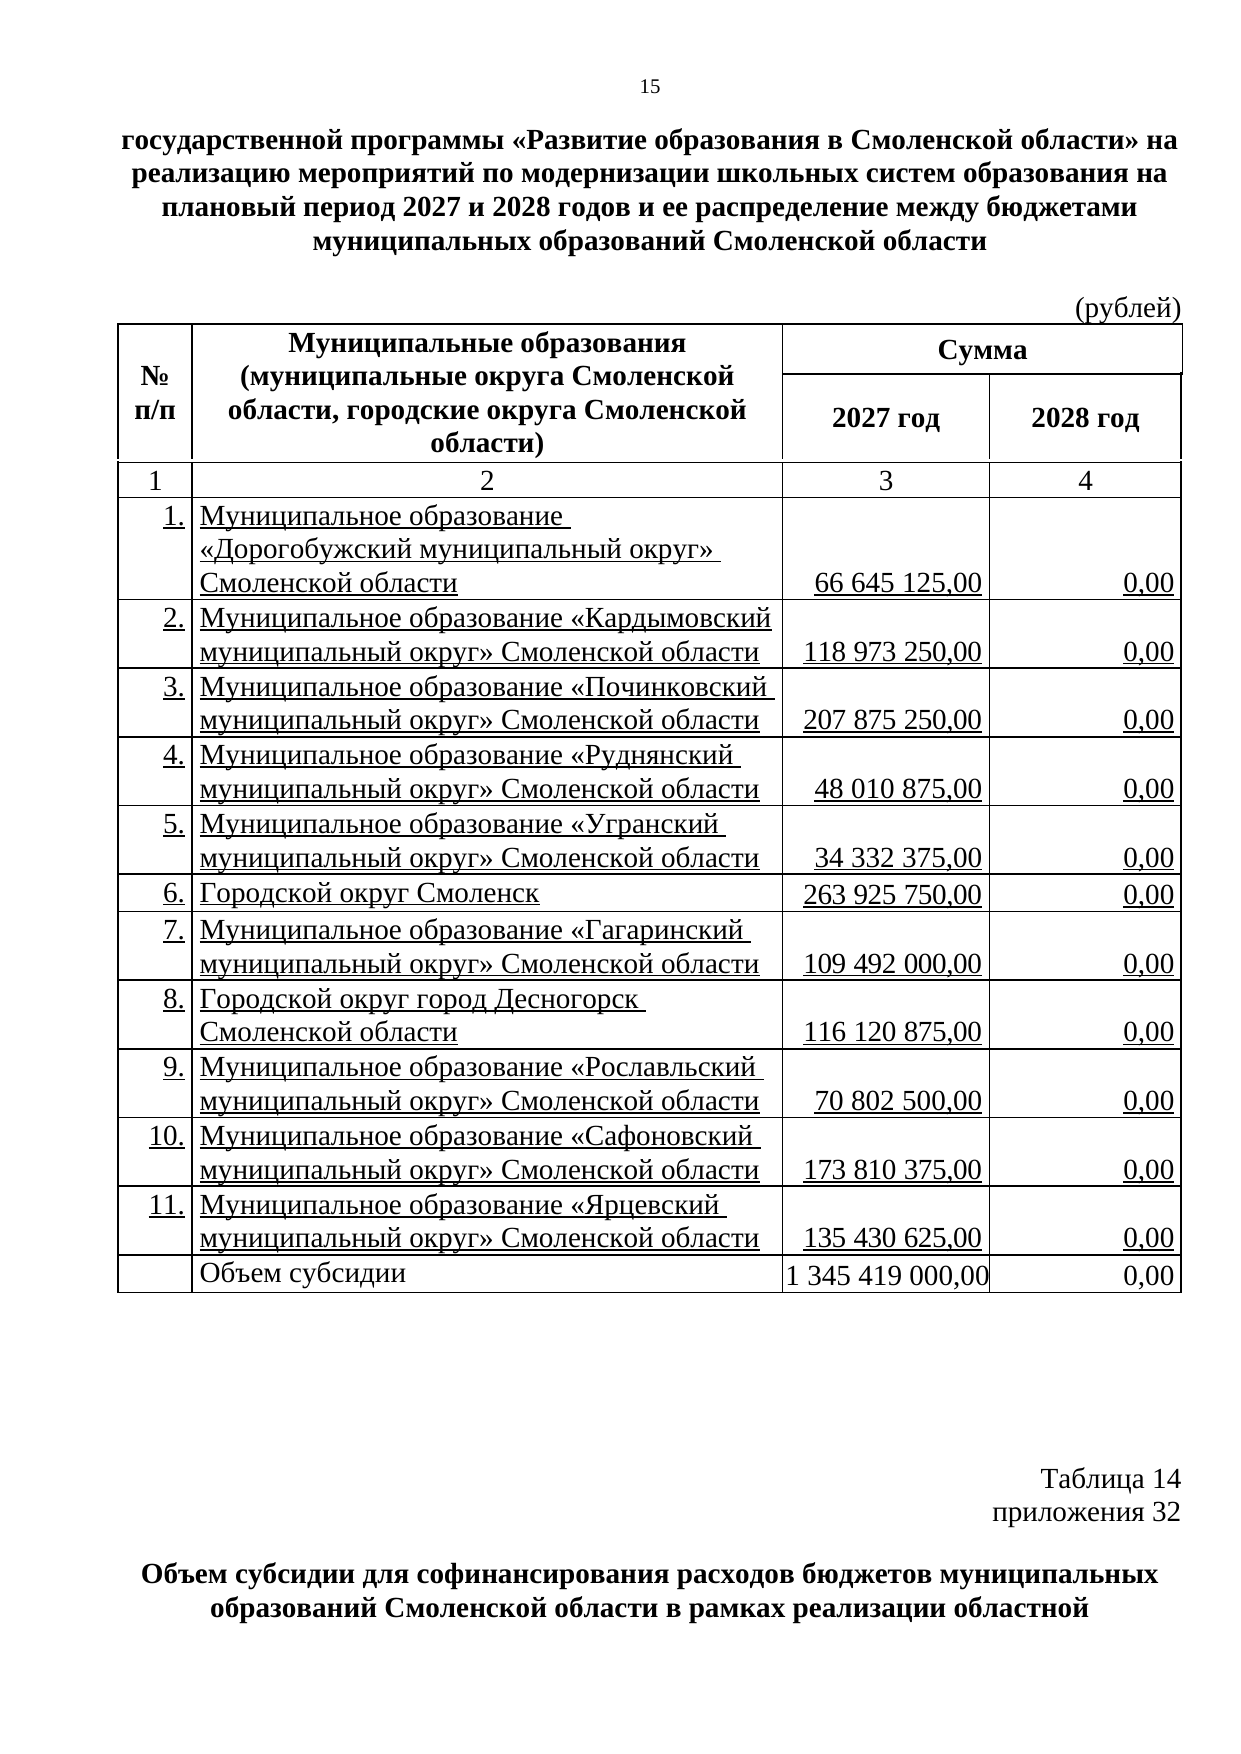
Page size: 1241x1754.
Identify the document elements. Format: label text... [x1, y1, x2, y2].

table_cell 5. [119, 806, 191, 873]
table_cell 0,00 [990, 912, 1180, 979]
table_cell 7. [119, 912, 191, 979]
table_cell Муниципальное образование «Угранский муниципальный округ» Смоленской области [193, 806, 782, 873]
table_cell Муниципальное образование «Починковский муниципальный округ» Смоленской области [193, 669, 782, 736]
table_cell 118 973 250,00 [783, 600, 989, 667]
text (рублей) [118, 290, 1181, 323]
text Таблица 14 [118, 1461, 1181, 1494]
table_cell 34 332 375,00 [783, 806, 989, 873]
table_header 4 [990, 463, 1180, 496]
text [118, 122, 1181, 256]
table_cell 0,00 [990, 875, 1180, 911]
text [118, 1557, 1181, 1624]
table_cell 2028 год [990, 375, 1180, 459]
table_cell 0,00 [990, 806, 1180, 873]
table_cell 1 345 419 000,00 [783, 1256, 989, 1291]
table_header Муниципальные образования (муниципальные округа Смоленской области, городские округа Смоленской области) [193, 325, 782, 459]
table_cell 109 492 000,00 [783, 912, 989, 979]
table_cell Городской округ Смоленск [193, 875, 782, 911]
table_cell 0,00 [990, 600, 1180, 667]
table_cell 2027 год [783, 375, 989, 459]
table_cell Муниципальное образование «Руднянский муниципальный округ» Смоленской области [193, 738, 782, 804]
table_cell 0,00 [990, 738, 1180, 804]
table_cell Муниципальное образование «Гагаринский муниципальный округ» Смоленской области [193, 912, 782, 979]
table_cell 0,00 [990, 498, 1180, 599]
table_cell 0,00 [990, 1256, 1180, 1291]
table_cell 263 925 750,00 [783, 875, 989, 911]
table_cell Муниципальное образование «Рославльский муниципальный округ» Смоленской области [193, 1050, 782, 1117]
table_cell 10. [119, 1118, 191, 1185]
table_header 1 [119, 463, 191, 496]
table_cell 135 430 625,00 [783, 1187, 989, 1254]
text приложения 32 [118, 1494, 1181, 1528]
table_cell Городской округ город Десногорск Смоленской области [193, 981, 782, 1048]
table_cell 8. [119, 981, 191, 1048]
table_cell 66 645 125,00 [783, 498, 989, 599]
table_cell Муниципальное образование «Дорогобужский муниципальный округ» Смоленской области [193, 498, 782, 599]
table_cell 4. [119, 738, 191, 804]
table_cell 173 810 375,00 [783, 1118, 989, 1185]
table_cell 2. [119, 600, 191, 667]
table_cell 3. [119, 669, 191, 736]
table_header Сумма [783, 325, 1182, 373]
table_cell Муниципальное образование «Сафоновский муниципальный округ» Смоленской области [193, 1118, 782, 1185]
table_cell 9. [119, 1050, 191, 1117]
table_cell 1. [119, 498, 191, 599]
table_header № п/п [119, 325, 191, 459]
table_header 2 [193, 463, 782, 496]
table_cell 48 010 875,00 [783, 738, 989, 804]
table_cell 0,00 [990, 1187, 1180, 1254]
table_cell 6. [119, 875, 191, 911]
table_cell 0,00 [990, 1050, 1180, 1117]
table_header 3 [783, 463, 989, 496]
table_cell 11. [119, 1187, 191, 1254]
table_cell Муниципальное образование «Кардымовский муниципальный округ» Смоленской области [193, 600, 782, 667]
table_cell 116 120 875,00 [783, 981, 989, 1048]
table_cell 0,00 [990, 669, 1180, 736]
table_cell 0,00 [990, 981, 1180, 1048]
table_cell 0,00 [990, 1118, 1180, 1185]
table_cell Муниципальное образование «Ярцевский муниципальный округ» Смоленской области [193, 1187, 782, 1254]
table_cell 70 802 500,00 [783, 1050, 989, 1117]
table_cell 207 875 250,00 [783, 669, 989, 736]
table_cell Объем субсидии [193, 1256, 782, 1291]
table_cell [119, 1256, 191, 1291]
